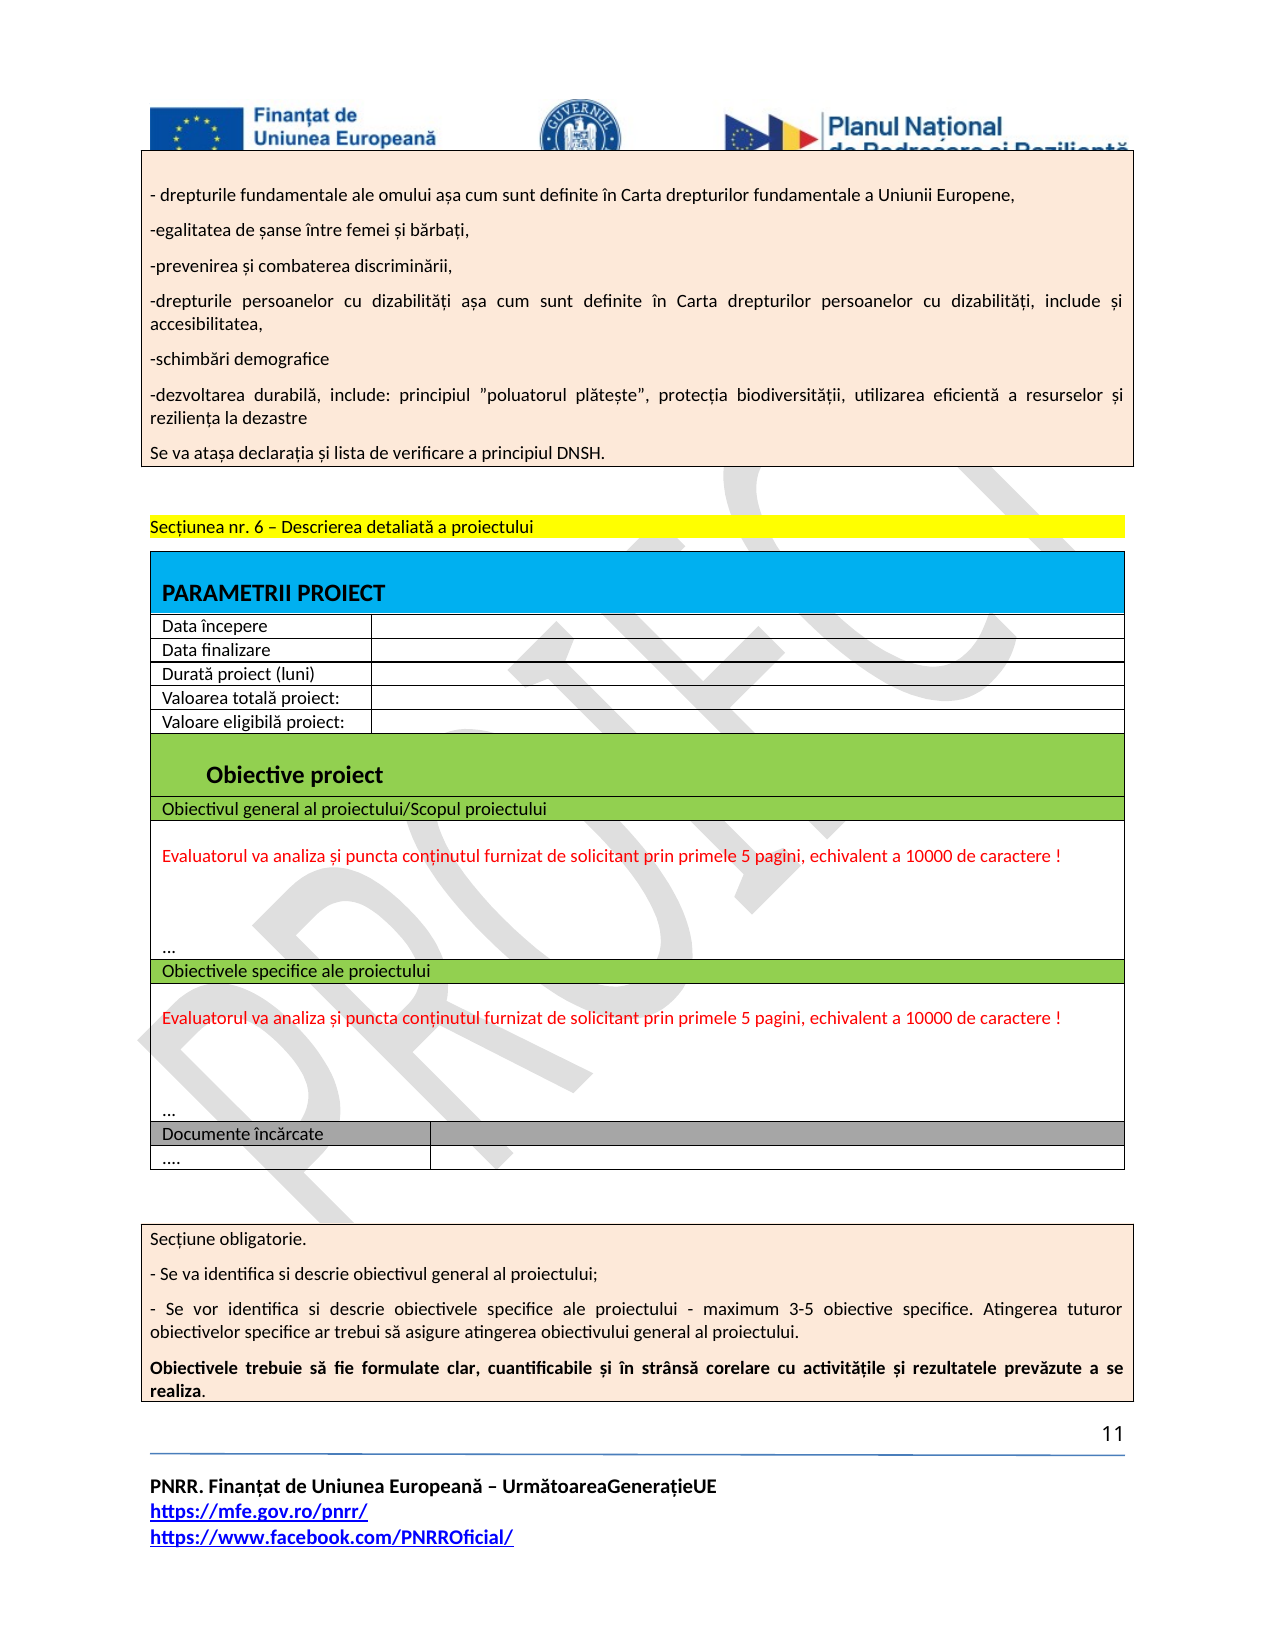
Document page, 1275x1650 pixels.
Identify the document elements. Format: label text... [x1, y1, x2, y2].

table_cell [372, 615, 1124, 637]
table_cell Evaluatorul va analiza și puncta conținutul furnizat de solicitant prin primele 5 pagini, echivalent a 10000 de caractere ! ... [151, 984, 1124, 1121]
text - Se va identifica si descrie obiectivul general al proiectului; [142, 1259, 1133, 1285]
table_cell Data începere [151, 615, 371, 637]
table_cell [372, 639, 1124, 661]
picture [150, 99, 1129, 150]
text -dezvoltarea durabilă, include: principiul ”poluatorul plătește”, protecția biodiversității, utilizarea eficientă a resurselor și reziliența la dezastre [142, 380, 1133, 429]
text -schimbări demografice [142, 344, 1133, 371]
table_cell Obiectivul general al proiectului/Scopul proiectului [151, 797, 1124, 820]
table_cell [372, 710, 1124, 733]
table_cell Durată proiect (luni) [151, 663, 371, 685]
text Secțiune obligatorie. [142, 1225, 1133, 1249]
table_header PARAMETRII PROIECT [151, 552, 1124, 613]
table_cell [372, 663, 1124, 685]
table_cell Obiective proiect [151, 734, 1124, 796]
text -egalitatea de șanse între femei și bărbați, [142, 215, 1133, 241]
text Secțiunea nr. 6 – Descrierea detaliată a proiectului [150, 515, 1125, 538]
text Obiectivele trebuie să fie formulate clar, cuantificabile și în strânsă corelare cu activitățile și rezultatele prevăzute a se realiza. [142, 1353, 1133, 1401]
table_cell [431, 1122, 1124, 1145]
text Se va atașa declarația și lista de verificare a principiul DNSH. [142, 438, 1133, 466]
table_cell Valoare eligibilă proiect: [151, 710, 371, 733]
table_cell Evaluatorul va analiza și puncta conținutul furnizat de solicitant prin primele 5 pagini, echivalent a 10000 de caractere ! ... [151, 821, 1124, 959]
text - Se vor identifica si descrie obiectivele specifice ale proiectului - maximum 3-5 obiective specifice. Atingerea tuturor obiectivelor specifice ar trebui să asigure atingerea obiectivului general al proiectului. [142, 1294, 1133, 1343]
table_cell Obiectivele specifice ale proiectului [151, 960, 1124, 983]
text -prevenirea și combaterea discriminării, [142, 251, 1133, 277]
table_cell Valoarea totală proiect: [151, 686, 371, 709]
table_cell Documente încărcate [151, 1122, 430, 1145]
text -drepturile persoanelor cu dizabilități așa cum sunt definite în Carta drepturilor persoanelor cu dizabilități, include și accesibilitatea, [142, 286, 1133, 335]
table_cell [431, 1146, 1124, 1169]
table_cell Data finalizare [151, 639, 371, 661]
table_cell [372, 686, 1124, 709]
text - drepturile fundamentale ale omului așa cum sunt definite în Carta drepturilor fundamentale a Uniunii Europene, [142, 151, 1133, 206]
table_cell .... [151, 1146, 430, 1169]
